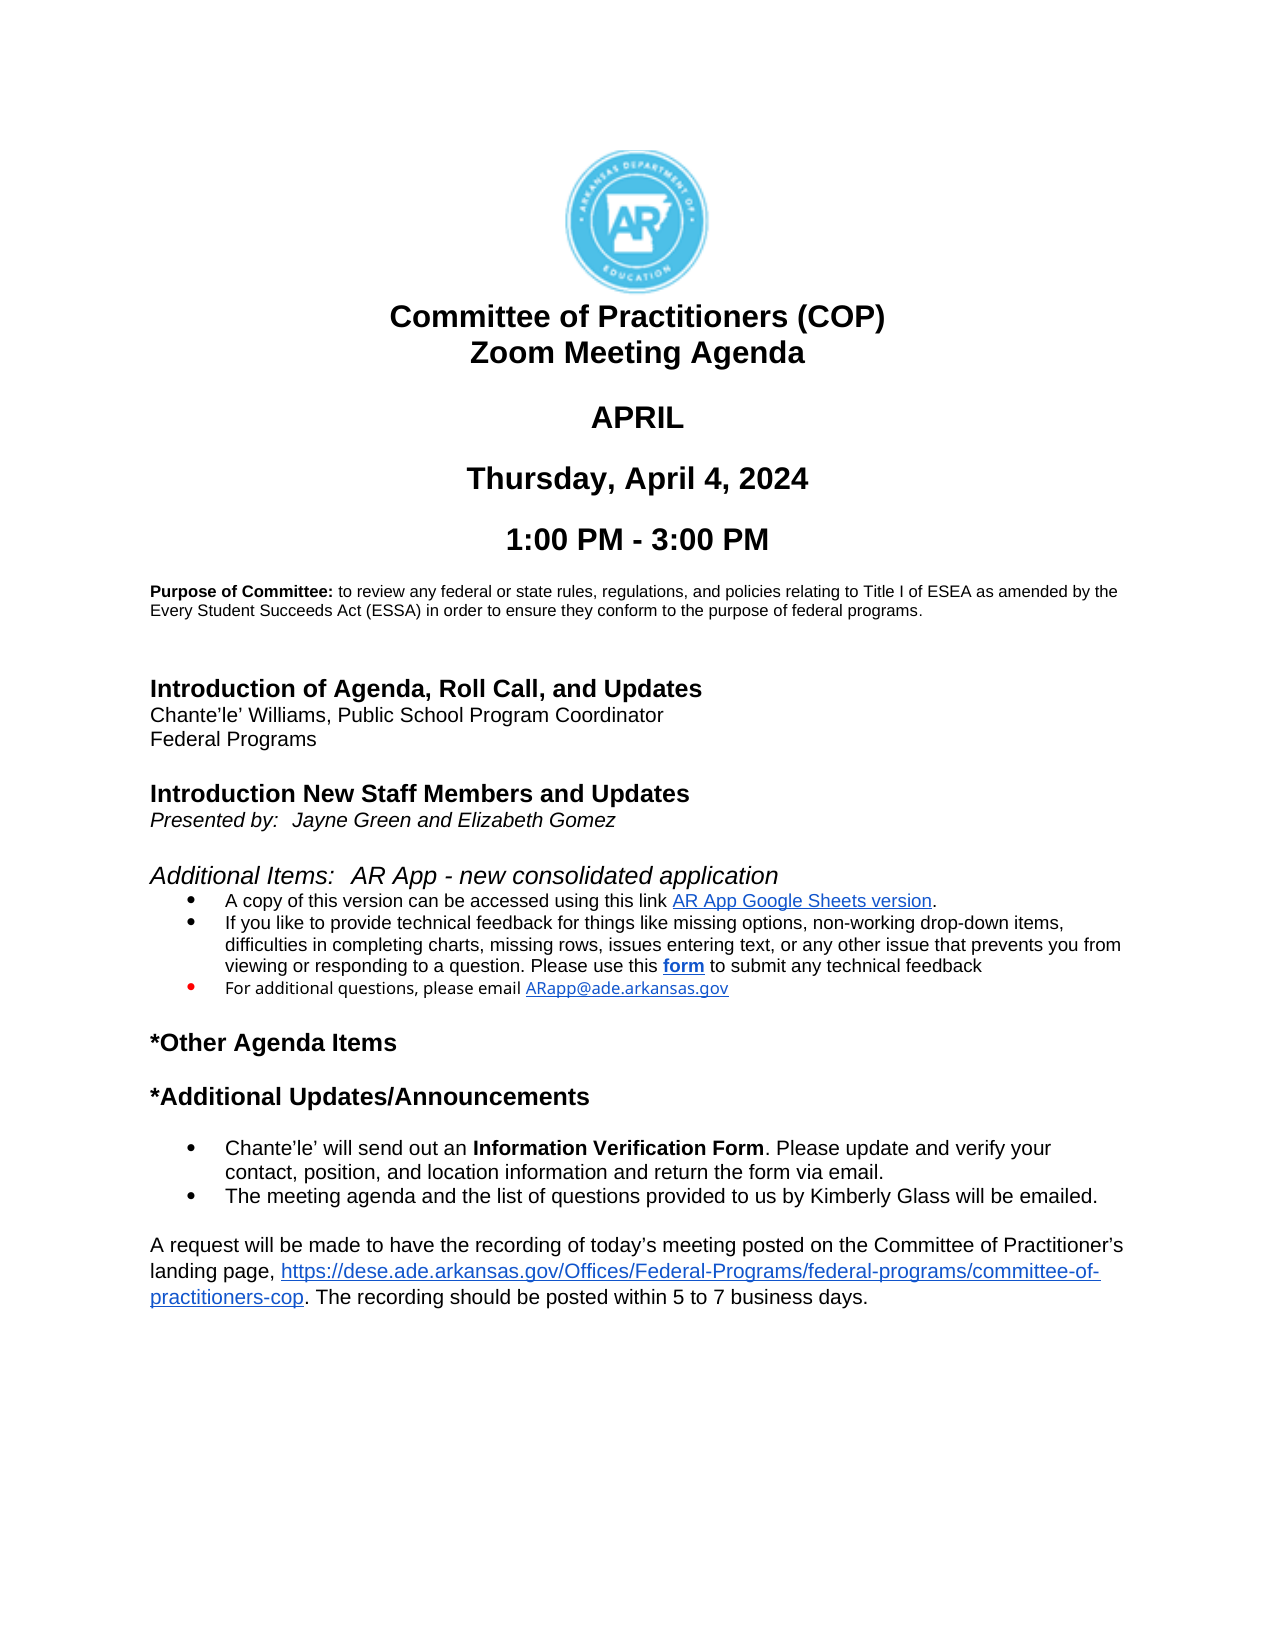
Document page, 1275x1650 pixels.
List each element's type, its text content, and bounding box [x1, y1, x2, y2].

text Additional Items: AR App - new consolidated application [150, 861, 1125, 889]
text *Other Agenda Items [150, 1028, 1125, 1057]
text Introduction New Staff Members and Updates [150, 779, 1125, 808]
list A copy of this version can be accessed using this link AR App Google Sheets version. [187, 889, 1125, 912]
text Presented by: Jayne Green and Elizabeth Gomez [150, 808, 1125, 832]
list For additional questions, please email ARapp@ade.arkansas.gov [187, 977, 1125, 999]
text Zoom Meeting Agenda [150, 334, 1125, 370]
picture [564, 150, 711, 299]
text Introduction of Agenda, Roll Call, and Updates [150, 674, 1125, 703]
text Purpose of Committee: to review any federal or state rules, regulations, and policies relating to Title I of ESEA as amended by the Every Student Succeeds Act (ESSA) in order to ensure they conform to the purpose of federal programs. [150, 582, 1125, 620]
text Chante’le’ Williams, Public School Program Coordinator [150, 703, 1125, 727]
text APRIL [150, 399, 1125, 435]
text Committee of Practitioners (COP) [150, 298, 1125, 334]
list The meeting agenda and the list of questions provided to us by Kimberly Glass will be emailed. [187, 1184, 1125, 1208]
text A request will be made to have the recording of today’s meeting posted on the Committee of Practitioner’s landing page, https://dese.ade.arkansas.gov/Offices/Federal-Programs/federal-programs/committee-of-practitioners-cop. The recording should be posted within 5 to 7 business days. [150, 1233, 1125, 1308]
list If you like to provide technical feedback for things like missing options, non-working drop-down items, difficulties in completing charts, missing rows, issues entering text, or any other issue that prevents you from viewing or responding to a question. Please use this form to submit any technical feedback [187, 912, 1125, 977]
text *Additional Updates/Announcements [150, 1082, 1125, 1111]
text Thursday, April 4, 2024 [150, 460, 1125, 496]
text 1:00 PM - 3:00 PM [150, 521, 1125, 557]
list Chante’le’ will send out an Information Verification Form. Please update and verify your contact, position, and location information and return the form via email. [187, 1136, 1125, 1184]
text Federal Programs [150, 727, 1125, 751]
